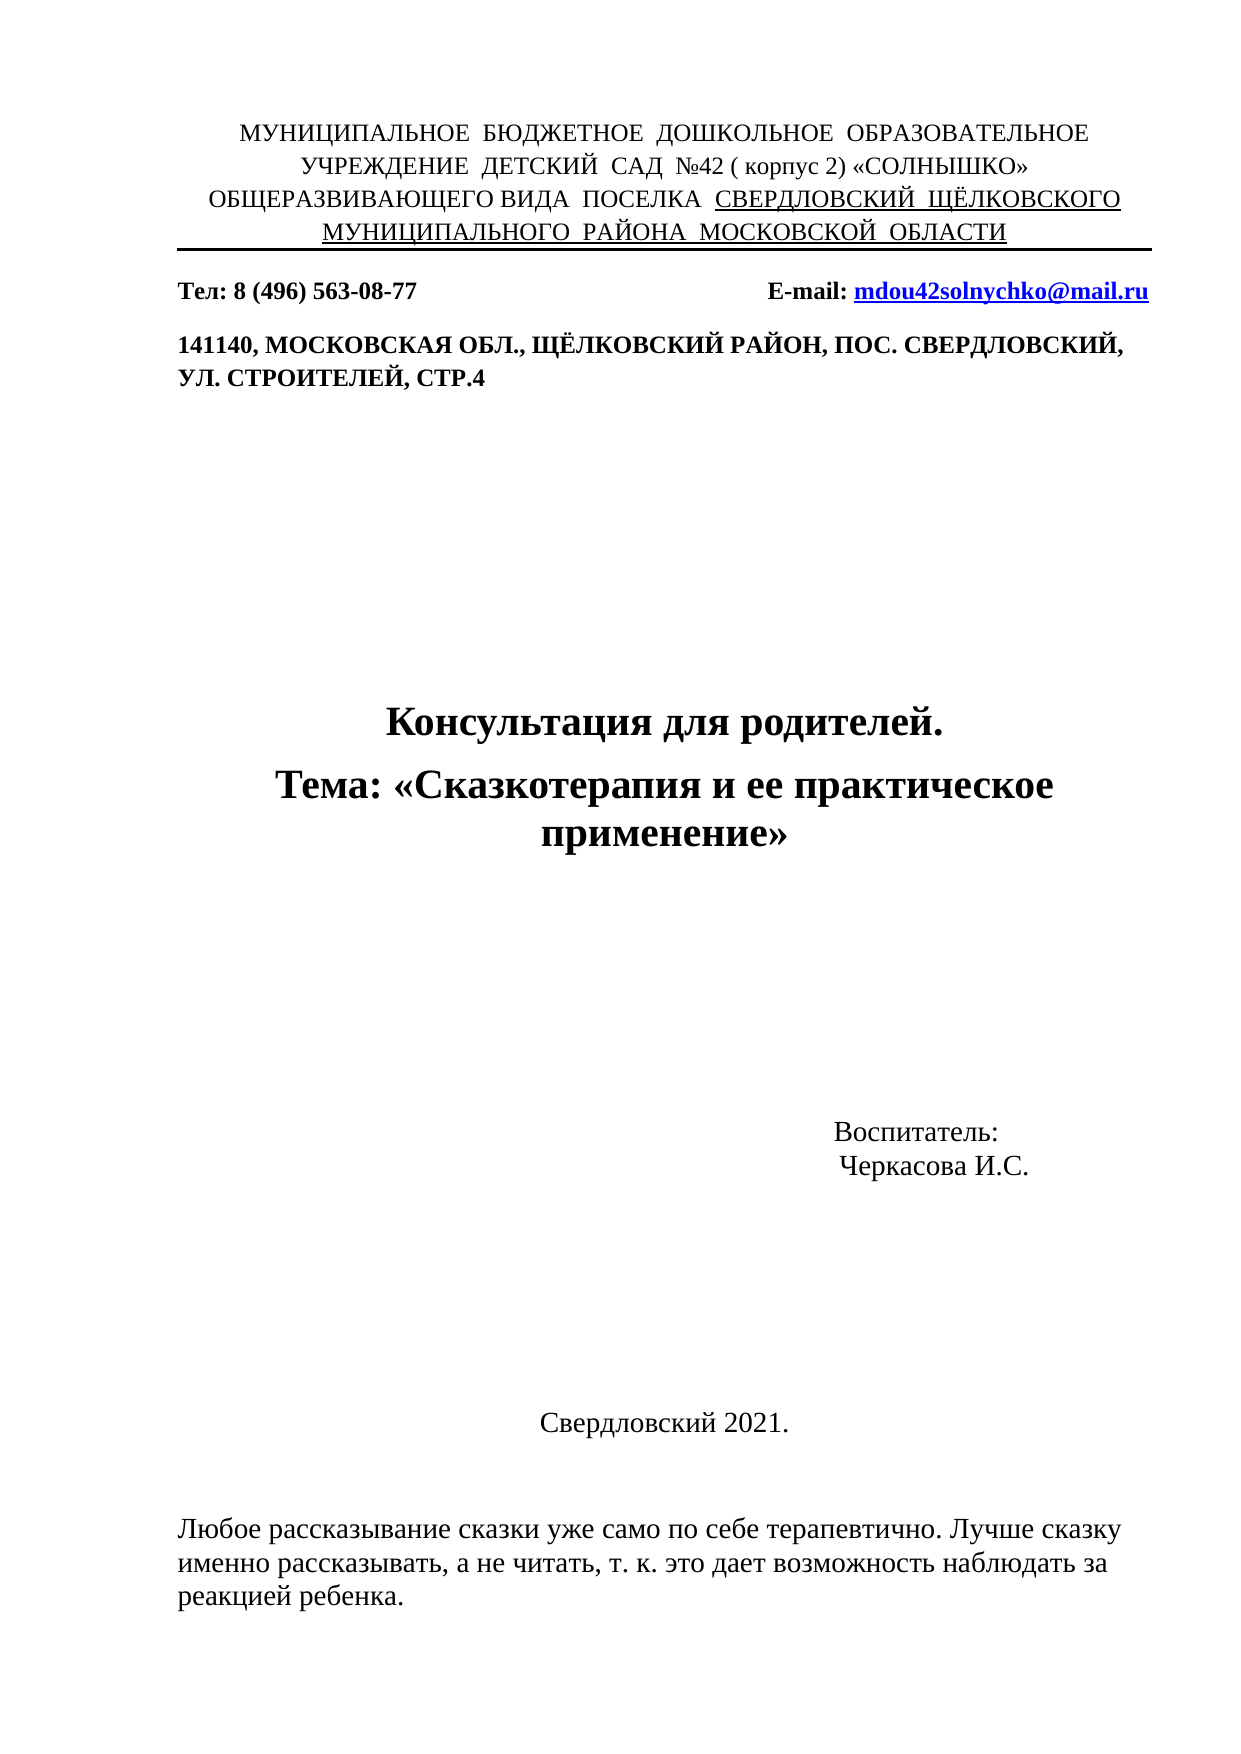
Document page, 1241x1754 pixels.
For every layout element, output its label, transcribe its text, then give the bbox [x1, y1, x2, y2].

subtitle Тема: «Сказкотерапия и ее практическое применение» [177, 760, 1152, 856]
text Черкасова И.С. [177, 1148, 1152, 1181]
text 141140, МОСКОВСКАЯ ОБЛ., ЩЁЛКОВСКИЙ РАЙОН, ПОС. СВЕРДЛОВСКИЙ, УЛ. СТРОИТЕЛЕЙ, СТР.4 [177, 330, 1152, 392]
subtitle Свердловский 2021. [177, 1405, 1152, 1439]
text Любое рассказывание сказки уже само по себе терапевтично. Лучше сказку именно рассказывать, а не читать, т. к. это дает возможность наблюдать за реакцией ребенка. [177, 1511, 1152, 1612]
text МУНИЦИПАЛЬНОЕ БЮДЖЕТНОЕ ДОШКОЛЬНОЕ ОБРАЗОВАТЕЛЬНОЕ УЧРЕЖДЕНИЕ ДЕТСКИЙ САД №42 ( корпус 2) «СОЛНЫШКО» ОБЩЕРАЗВИВАЮЩЕГО ВИДА ПОСЕЛКА СВЕРДЛОВСКИЙ ЩЁЛКОВСКОГО МУНИЦИПАЛЬНОГО РАЙОНА МОСКОВСКОЙ ОБЛАСТИ [177, 118, 1152, 248]
text Воспитатель: [177, 1114, 1152, 1148]
subtitle Консультация для родителей. [177, 696, 1152, 744]
text Тел: 8 (496) 563-08-77 E-mail: mdou42solnychko@mail.ru [177, 276, 1152, 305]
